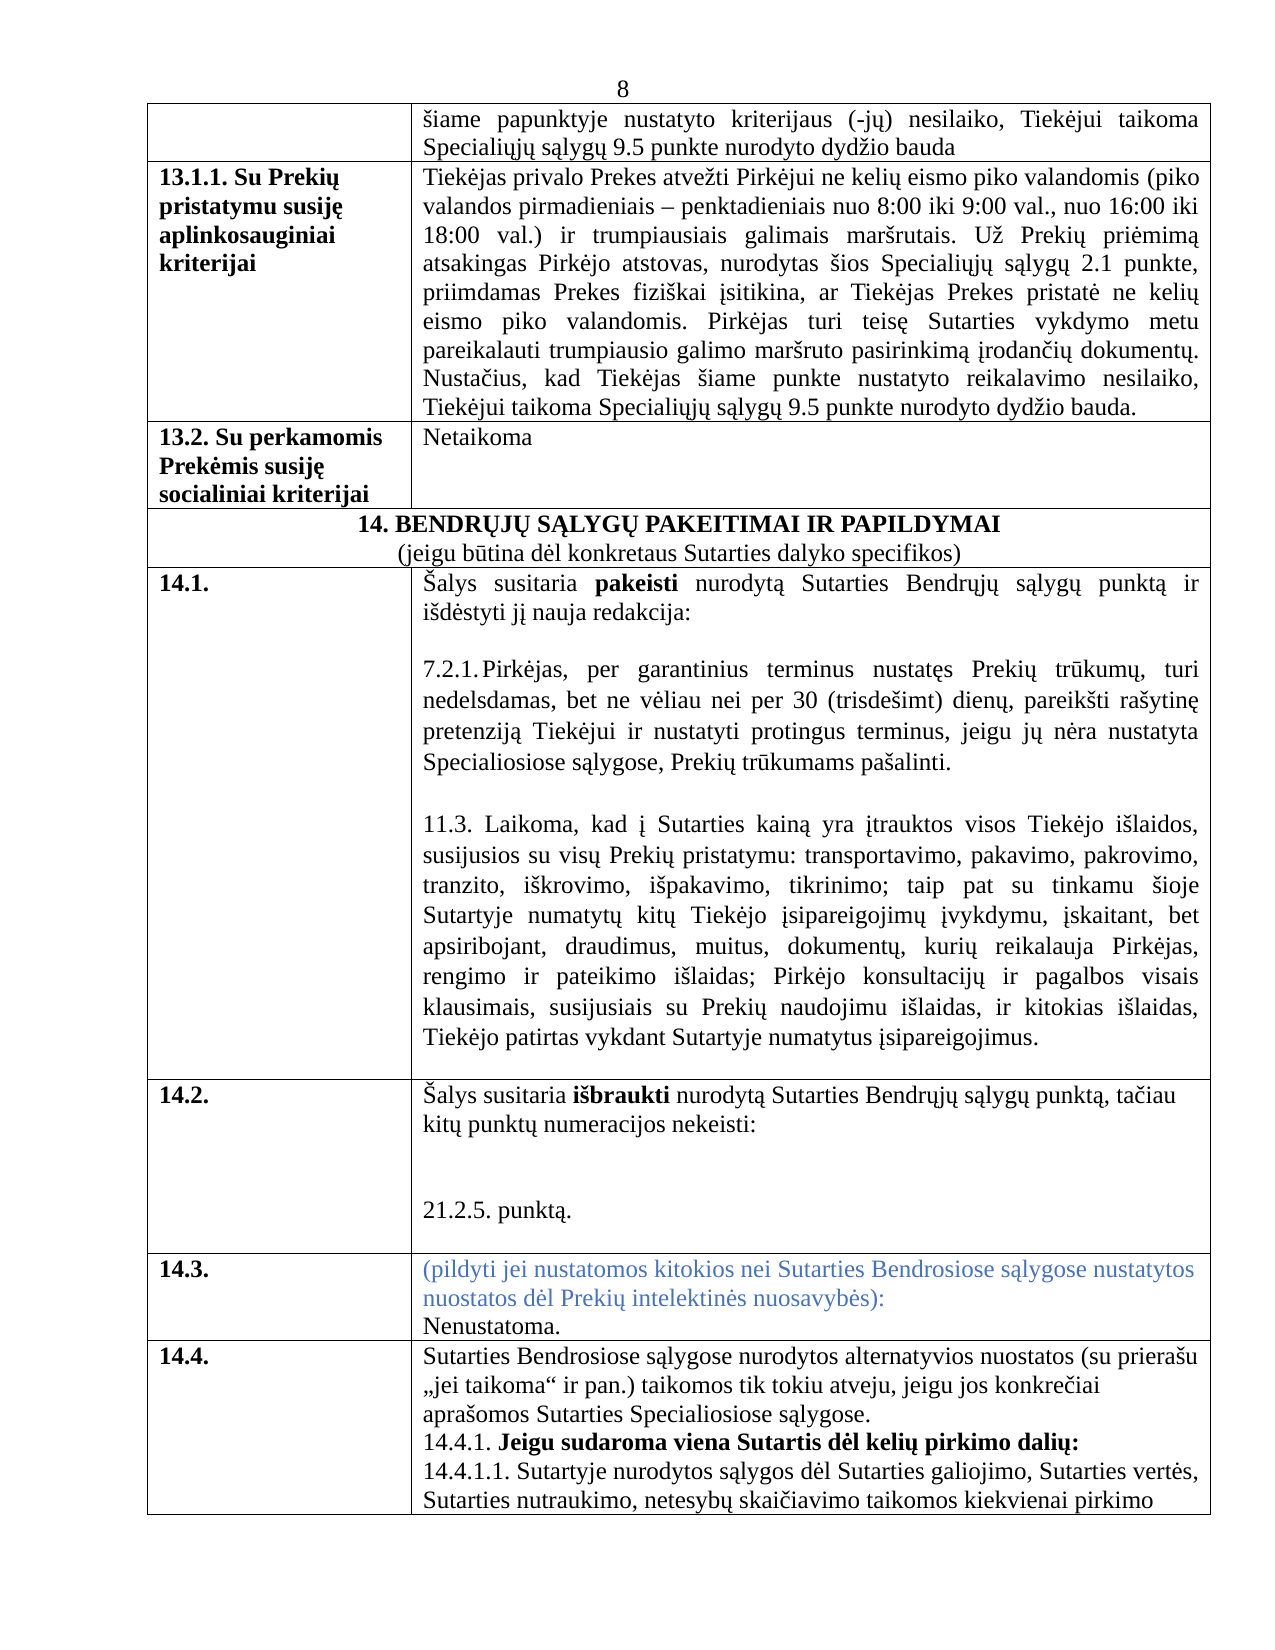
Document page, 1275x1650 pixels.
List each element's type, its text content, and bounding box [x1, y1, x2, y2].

table_cell 14. BENDRŲJŲ SĄLYGŲ PAKEITIMAI IR PAPILDYMAI (jeigu būtina dėl konkretaus Sutarties dalyko specifikos) [148, 509, 1210, 567]
table_cell (pildyti jei nustatomos kitokios nei Sutarties Bendrosiose sąlygose nustatytos nuostatos dėl Prekių intelektinės nuosavybės): Nenustatoma. [412, 1254, 1210, 1340]
table_cell Tiekėjas privalo Prekes atvežti Pirkėjui ne kelių eismo piko valandomis (piko valandos pirmadieniais – penktadieniais nuo 8:00 iki 9:00 val., nuo 16:00 iki 18:00 val.) ir trumpiausiais galimais maršrutais. Už Prekių priėmimą atsakingas Pirkėjo atstovas, nurodytas šios Specialiųjų sąlygų 2.1 punkte, priimdamas Prekes fiziškai įsitikina, ar Tiekėjas Prekes pristatė ne kelių eismo piko valandomis. Pirkėjas turi teisę Sutarties vykdymo metu pareikalauti trumpiausio galimo maršruto pasirinkimą įrodančių dokumentų. Nustačius, kad Tiekėjas šiame punkte nustatyto reikalavimo nesilaiko, Tiekėjui taikoma Specialiųjų sąlygų 9.5 punkte nurodyto dydžio bauda. [412, 162, 1210, 421]
table_cell Šalys susitaria išbraukti nurodytą Sutarties Bendrųjų sąlygų punktą, tačiau kitų punktų numeracijos nekeisti: 21.2.5. punktą. [412, 1080, 1210, 1253]
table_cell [412, 104, 1210, 161]
table_cell Šalys susitaria pakeisti nurodytą Sutarties Bendrųjų sąlygų punktą ir išdėstyti jį nauja redakcija: 7.2.1. Pirkėjas, per garantinius terminus nustatęs Prekių trūkumų, turi nedelsdamas, bet ne vėliau nei per 30 (trisdešimt) dienų, pareikšti rašytinę pretenziją Tiekėjui ir nustatyti protingus terminus, jeigu jų nėra nustatyta Specialiosiose sąlygose, Prekių trūkumams pašalinti. 11.3. Laikoma, kad į Sutarties kainą yra įtrauktos visos Tiekėjo išlaidos, susijusios su visų Prekių pristatymu: transportavimo, pakavimo, pakrovimo, tranzito, iškrovimo, išpakavimo, tikrinimo; taip pat su tinkamu šioje Sutartyje numatytų kitų Tiekėjo įsipareigojimų įvykdymu, įskaitant, bet apsiribojant, draudimus, muitus, dokumentų, kurių reikalauja Pirkėjas, rengimo ir pateikimo išlaidas; Pirkėjo konsultacijų ir pagalbos visais klausimais, susijusiais su Prekių naudojimu išlaidas, ir kitokias išlaidas, Tiekėjo patirtas vykdant Sutartyje numatytus įsipareigojimus. [412, 568, 1210, 1079]
table_cell 14.1. [148, 568, 411, 1079]
table_cell 13.2. Su perkamomis Prekėmis susiję socialiniai kriterijai [148, 422, 411, 508]
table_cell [148, 104, 411, 161]
table_cell 14.3. [148, 1254, 411, 1340]
table_cell 14.2. [148, 1080, 411, 1253]
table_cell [412, 1341, 1210, 1514]
table_cell 13.1.1. Su Prekių pristatymu susiję aplinkosauginiai kriterijai [148, 162, 411, 421]
table_cell Netaikoma [412, 422, 1210, 508]
table_cell 14.4. [148, 1341, 411, 1514]
